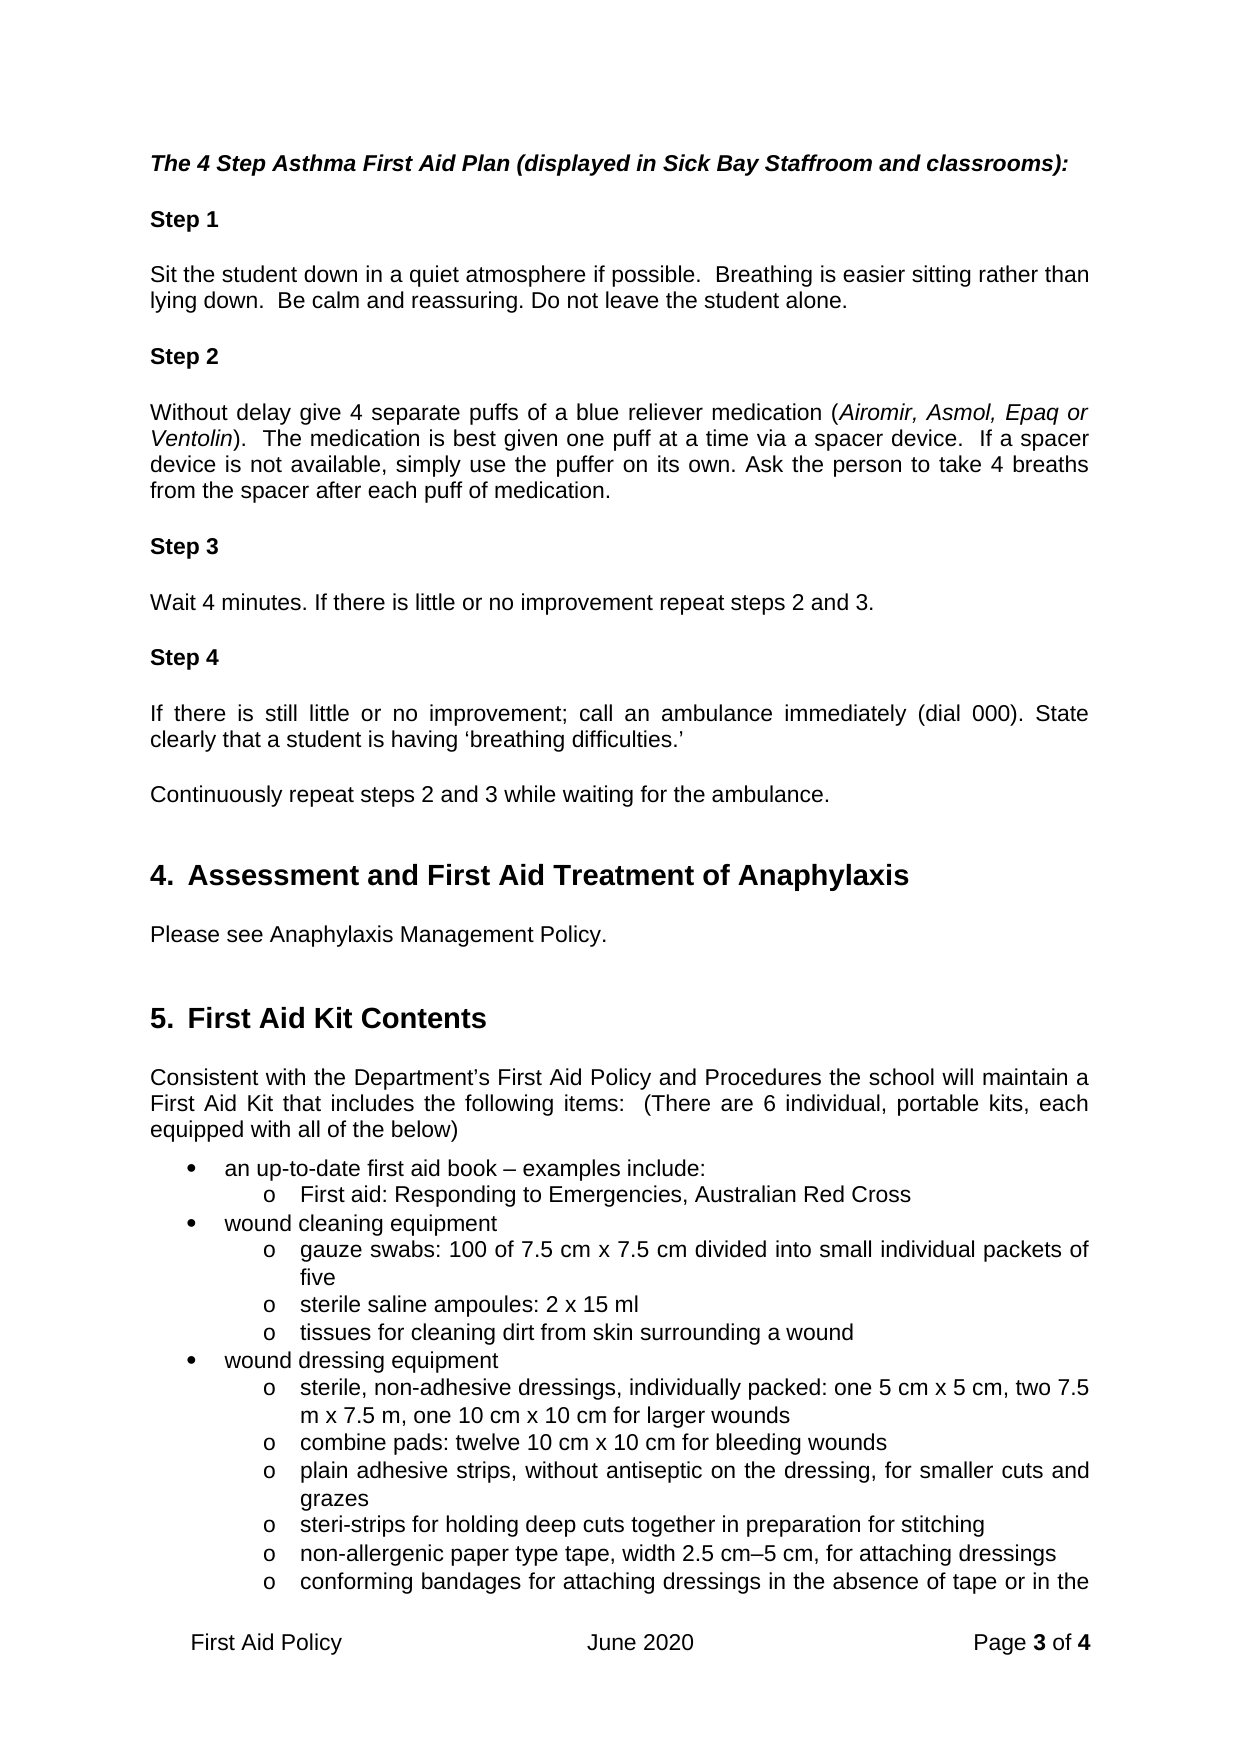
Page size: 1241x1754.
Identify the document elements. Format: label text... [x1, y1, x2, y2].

list Assessment and First Aid Treatment of Anaphylaxis [150, 858, 1090, 891]
text If there is still little or no improvement; call an ambulance immediately (dial 000). State clearly that a student is having ‘breathing difficulties.’ [150, 699, 1090, 752]
list wound dressing equipment [187, 1347, 1090, 1374]
text Step 4 [150, 644, 1090, 670]
list First Aid Kit Contents [150, 1001, 1090, 1034]
text The 4 Step Asthma First Aid Plan (displayed in Sick Bay Staffroom and classrooms): [150, 150, 1090, 176]
text Without delay give 4 separate puffs of a blue reliever medication (Airomir, Asmol, Epaq or Ventolin). The medication is best given one puff at a time via a spacer device. If a spacer device is not available, simply use the puffer on its own. Ask the person to take 4 breaths from the spacer after each puff of medication. [150, 398, 1090, 504]
list non-allergenic paper type tape, width 2.5 cm–5 cm, for attaching dressings [262, 1540, 1090, 1568]
text Sit the student down in a quiet atmosphere if possible. Breathing is easier sitting rather than lying down. Be calm and reassuring. Do not leave the student alone. [150, 261, 1090, 314]
list sterile, non-adhesive dressings, individually packed: one 5 cm x 5 cm, two 7.5 m x 7.5 m, one 10 cm x 10 cm for larger wounds [262, 1374, 1090, 1428]
text Step 3 [150, 533, 1090, 559]
list sterile saline ampoules: 2 x 15 ml [262, 1291, 1090, 1319]
list steri-strips for holding deep cuts together in preparation for stitching [262, 1511, 1090, 1540]
text Step 1 [150, 206, 1090, 232]
text Step 2 [150, 343, 1090, 369]
text Consistent with the Department’s First Aid Policy and Procedures the school will maintain a First Aid Kit that includes the following items: (There are 6 individual, portable kits, each equipped with all of the below) [150, 1063, 1090, 1142]
list First aid: Responding to Emergencies, Australian Red Cross [262, 1181, 1090, 1210]
list gauze swabs: 100 of 7.5 cm x 7.5 cm divided into small individual packets of five [262, 1236, 1090, 1291]
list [262, 1568, 1090, 1596]
text Please see Anaphylaxis Management Policy. [150, 921, 1090, 947]
list plain adhesive strips, without antiseptic on the dressing, for smaller cuts and grazes [262, 1457, 1090, 1511]
text Wait 4 minutes. If there is little or no improvement repeat steps 2 and 3. [150, 588, 1090, 615]
list tissues for cleaning dirt from skin surrounding a wound [262, 1319, 1090, 1347]
list wound cleaning equipment [187, 1210, 1090, 1236]
list combine pads: twelve 10 cm x 10 cm for bleeding wounds [262, 1428, 1090, 1457]
list an up-to-date first aid book – examples include: [187, 1155, 1090, 1181]
text Continuously repeat steps 2 and 3 while waiting for the ambulance. [150, 781, 1090, 808]
